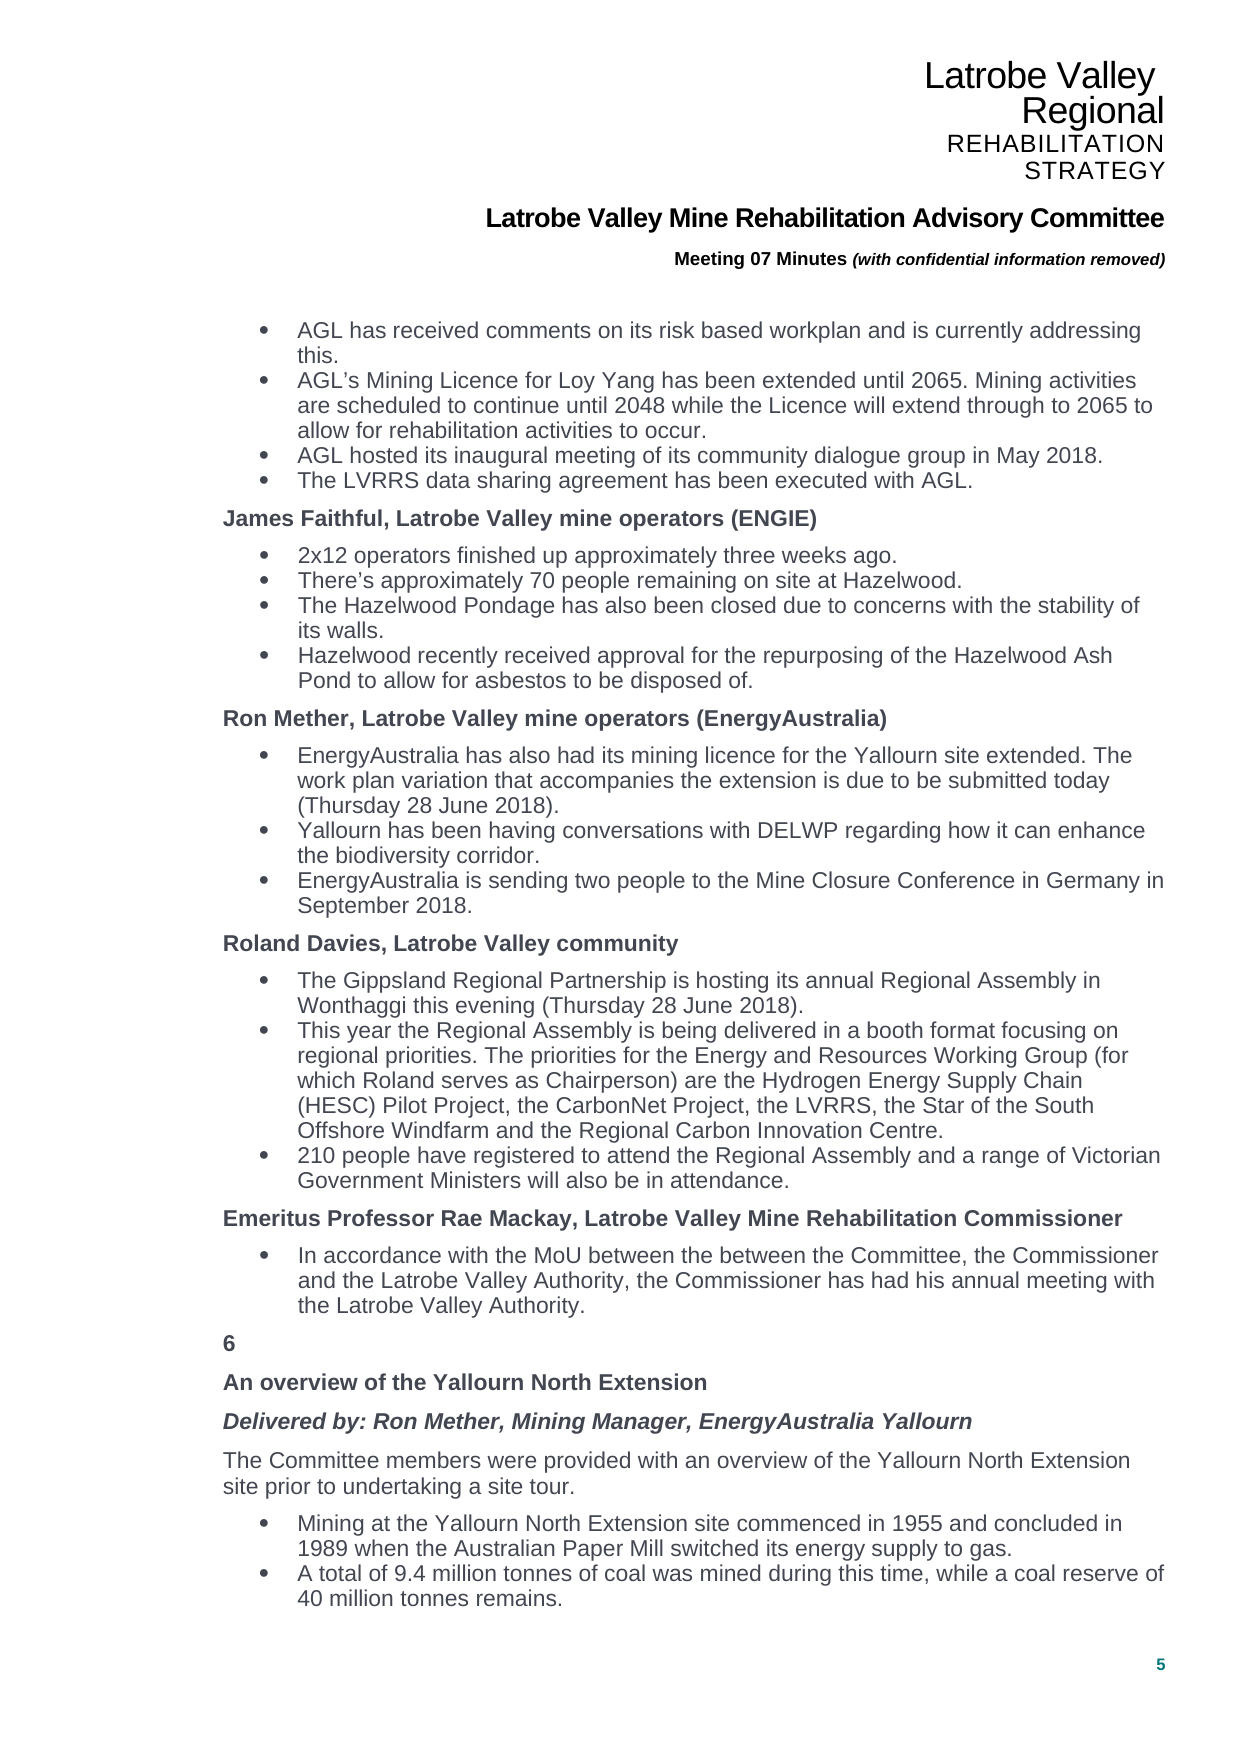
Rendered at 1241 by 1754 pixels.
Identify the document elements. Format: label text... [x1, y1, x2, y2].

list 210 people have registered to attend the Regional Assembly and a range of Victorian Government Ministers will also be in attendance. [260, 1144, 1165, 1194]
list EnergyAustralia has also had its mining licence for the Yallourn site extended. The work plan variation that accompanies the extension is due to be submitted today (Thursday 28 June 2018). [260, 744, 1165, 819]
text Ron Mether, Latrobe Valley mine operators (EnergyAustralia) [223, 706, 1165, 731]
list The Gippsland Regional Partnership is hosting its annual Regional Assembly in Wonthaggi this evening (Thursday 28 June 2018). [260, 969, 1165, 1019]
list There’s approximately 70 people remaining on site at Hazelwood. [260, 569, 1165, 594]
list The LVRRS data sharing agreement has been executed with AGL. [260, 469, 1165, 494]
list Mining at the Yallourn North Extension site commenced in 1955 and concluded in 1989 when the Australian Paper Mill switched its energy supply to gas. [260, 1512, 1165, 1562]
list In accordance with the MoU between the between the Committee, the Commissioner and the Latrobe Valley Authority, the Commissioner has had his annual meeting with the Latrobe Valley Authority. [260, 1244, 1165, 1319]
list This year the Regional Assembly is being delivered in a booth format focusing on regional priorities. The priorities for the Energy and Resources Working Group (for which Roland serves as Chairperson) are the Hydrogen Energy Supply Chain (HESC) Pilot Project, the CarbonNet Project, the LVRRS, the Star of the South Offshore Windfarm and the Regional Carbon Innovation Centre. [260, 1019, 1165, 1144]
list AGL has received comments on its risk based workplan and is currently addressing this. [260, 319, 1165, 369]
list Hazelwood recently received approval for the repurposing of the Hazelwood Ash Pond to allow for asbestos to be disposed of. [260, 644, 1165, 694]
text Roland Davies, Latrobe Valley community [223, 931, 1165, 956]
list AGL’s Mining Licence for Loy Yang has been extended until 2065. Mining activities are scheduled to continue until 2048 while the Licence will extend through to 2065 to allow for rehabilitation activities to occur. [260, 369, 1165, 444]
subtitle The Committee members were provided with an overview of the Yallourn North Extension site prior to undertaking a site tour. [223, 1447, 1165, 1499]
text Emeritus Professor Rae Mackay, Latrobe Valley Mine Rehabilitation Commissioner [223, 1206, 1165, 1231]
list A total of 9.4 million tonnes of coal was mined during this time, while a coal reserve of 40 million tonnes remains. [260, 1562, 1165, 1612]
subtitle An overview of the Yallourn North Extension [223, 1369, 1165, 1395]
list EnergyAustralia is sending two people to the Mine Closure Conference in Germany in September 2018. [260, 869, 1165, 919]
list The Hazelwood Pondage has also been closed due to concerns with the stability of its walls. [260, 594, 1165, 644]
text James Faithful, Latrobe Valley mine operators (ENGIE) [223, 506, 1165, 531]
list 2x12 operators finished up approximately three weeks ago. [260, 544, 1165, 569]
subtitle Delivered by: Ron Mether, Mining Manager, EnergyAustralia Yallourn [223, 1408, 1165, 1434]
text 6 [223, 1331, 1165, 1356]
list Yallourn has been having conversations with DELWP regarding how it can enhance the biodiversity corridor. [260, 819, 1165, 869]
list AGL hosted its inaugural meeting of its community dialogue group in May 2018. [260, 444, 1165, 469]
